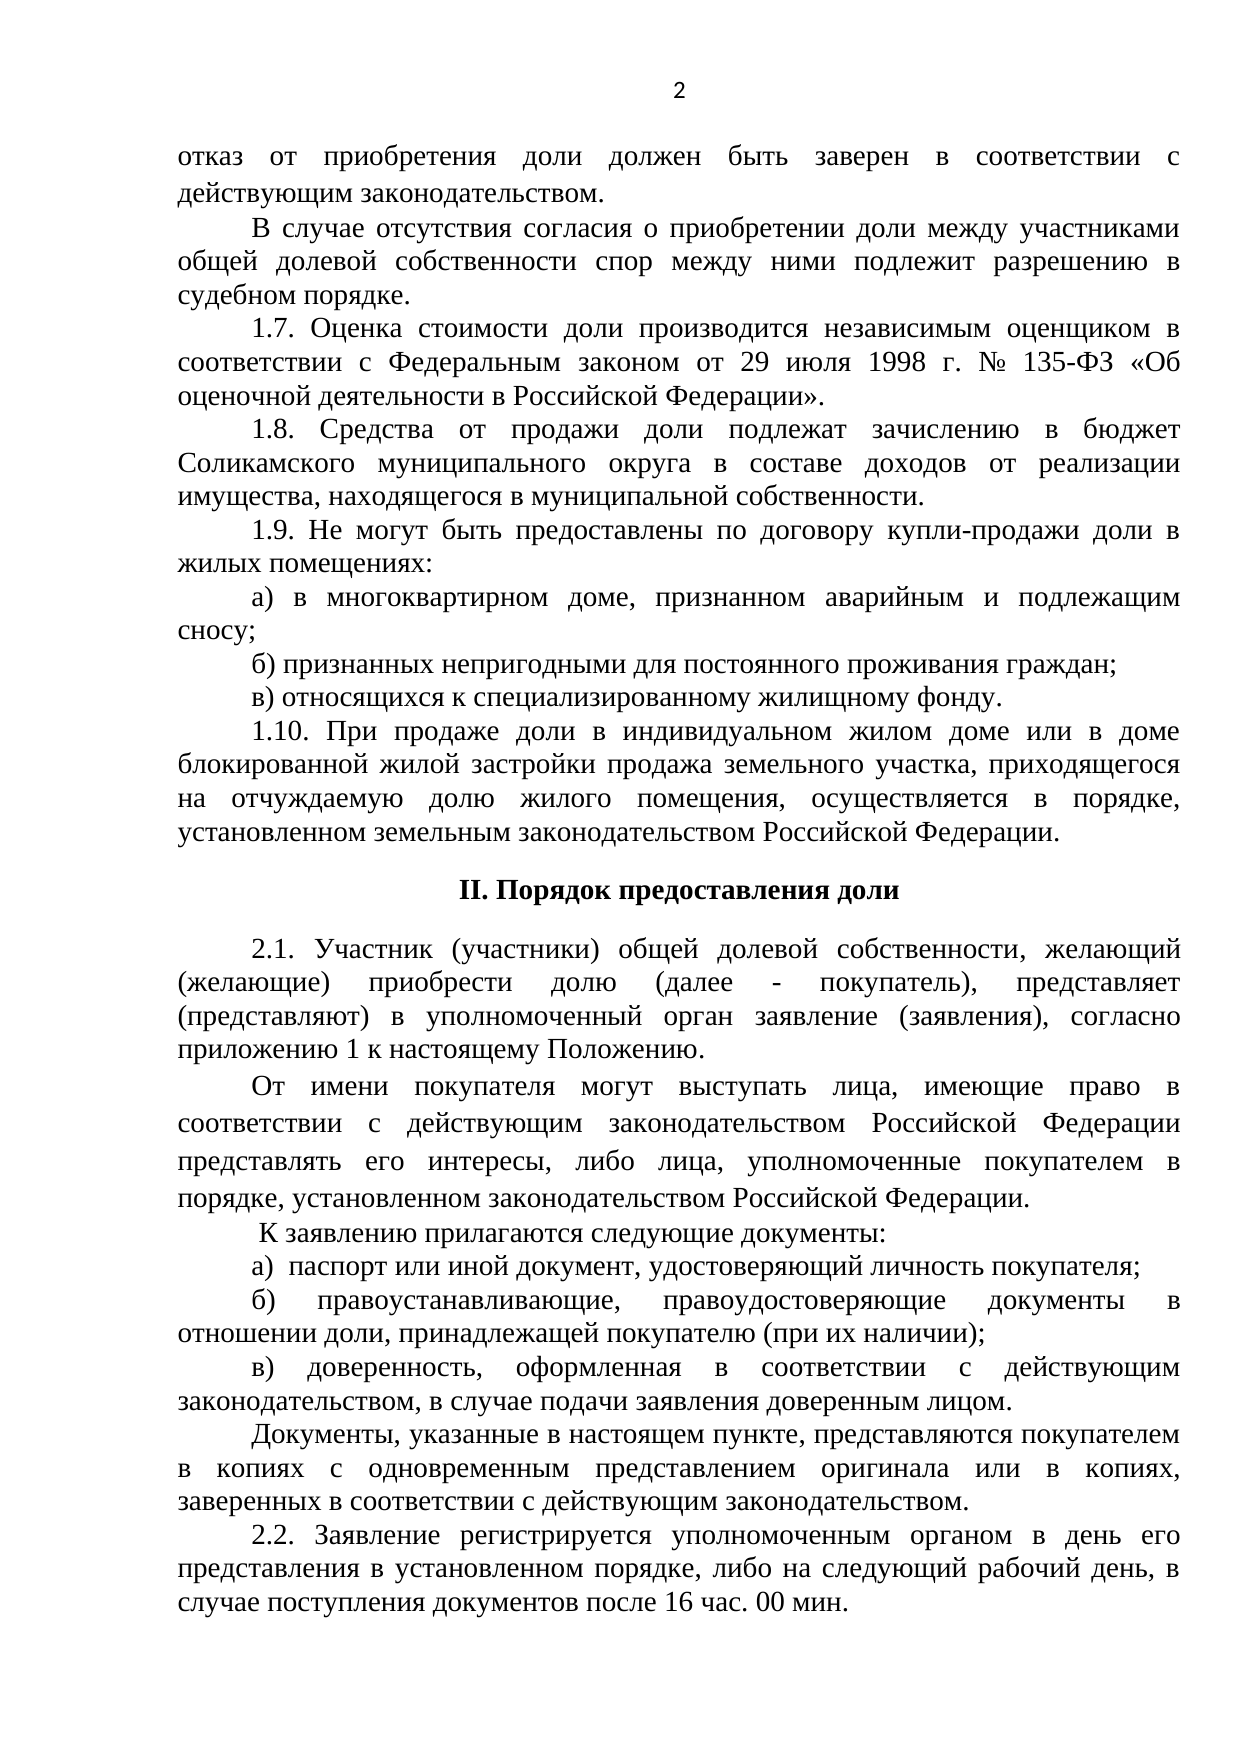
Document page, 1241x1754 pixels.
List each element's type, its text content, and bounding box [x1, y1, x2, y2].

text 1.10. При продаже доли в индивидуальном жилом доме или в доме блокированной жилой застройки продажа земельного участка, приходящегося на отчуждаемую долю жилого помещения, осуществляется в порядке, установленном земельным законодательством Российской Федерации. [177, 713, 1181, 847]
text в) доверенность, оформленная в соответствии с действующим законодательством, в случае подачи заявления доверенным лицом. [177, 1349, 1181, 1416]
text а) в многоквартирном доме, признанном аварийным и подлежащим сносу; [177, 579, 1181, 646]
text б) признанных непригодными для постоянного проживания граждан; [177, 646, 1181, 679]
text в) относящихся к специализированному жилищному фонду. [177, 679, 1181, 713]
text б) правоустанавливающие, правоудостоверяющие документы в отношении доли, принадлежащей покупателю (при их наличии); [177, 1282, 1181, 1349]
text а) паспорт или иной документ, удостоверяющий личность покупателя; [177, 1248, 1181, 1282]
text 2.1. Участник (участники) общей долевой собственности, желающий (желающие) приобрести долю (далее - покупатель), представляет (представляют) в уполномоченный орган заявление (заявления), согласно приложению 1 к настоящему Положению. [177, 931, 1181, 1065]
text 1.7. Оценка стоимости доли производится независимым оценщиком в соответствии с Федеральным законом от 29 июля 1998 г. № 135-ФЗ «Об оценочной деятельности в Российской Федерации». [177, 311, 1181, 411]
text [177, 135, 1181, 210]
text 1.9. Не могут быть предоставлены по договору купли-продажи доли в жилых помещениях: [177, 512, 1181, 579]
text К заявлению прилагаются следующие документы: [177, 1215, 1181, 1248]
text От имени покупателя могут выступать лица, имеющие право в соответствии с действующим законодательством Российской Федерации представлять его интересы, либо лица, уполномоченные покупателем в порядке, установленном законодательством Российской Федерации. [177, 1065, 1181, 1215]
text 1.8. Средства от продажи доли подлежат зачислению в бюджет Соликамского муниципального округа в составе доходов от реализации имущества, находящегося в муниципальной собственности. [177, 411, 1181, 512]
title II. Порядок предоставления доли [177, 872, 1181, 906]
text В случае отсутствия согласия о приобретении доли между участниками общей долевой собственности спор между ними подлежит разрешению в судебном порядке. [177, 210, 1181, 311]
text 2.2. Заявление регистрируется уполномоченным органом в день его представления в установленном порядке, либо на следующий рабочий день, в случае поступления документов после 16 час. 00 мин. [177, 1517, 1181, 1617]
text Документы, указанные в настоящем пункте, представляются покупателем в копиях с одновременным представлением оригинала или в копиях, заверенных в соответствии с действующим законодательством. [177, 1416, 1181, 1517]
